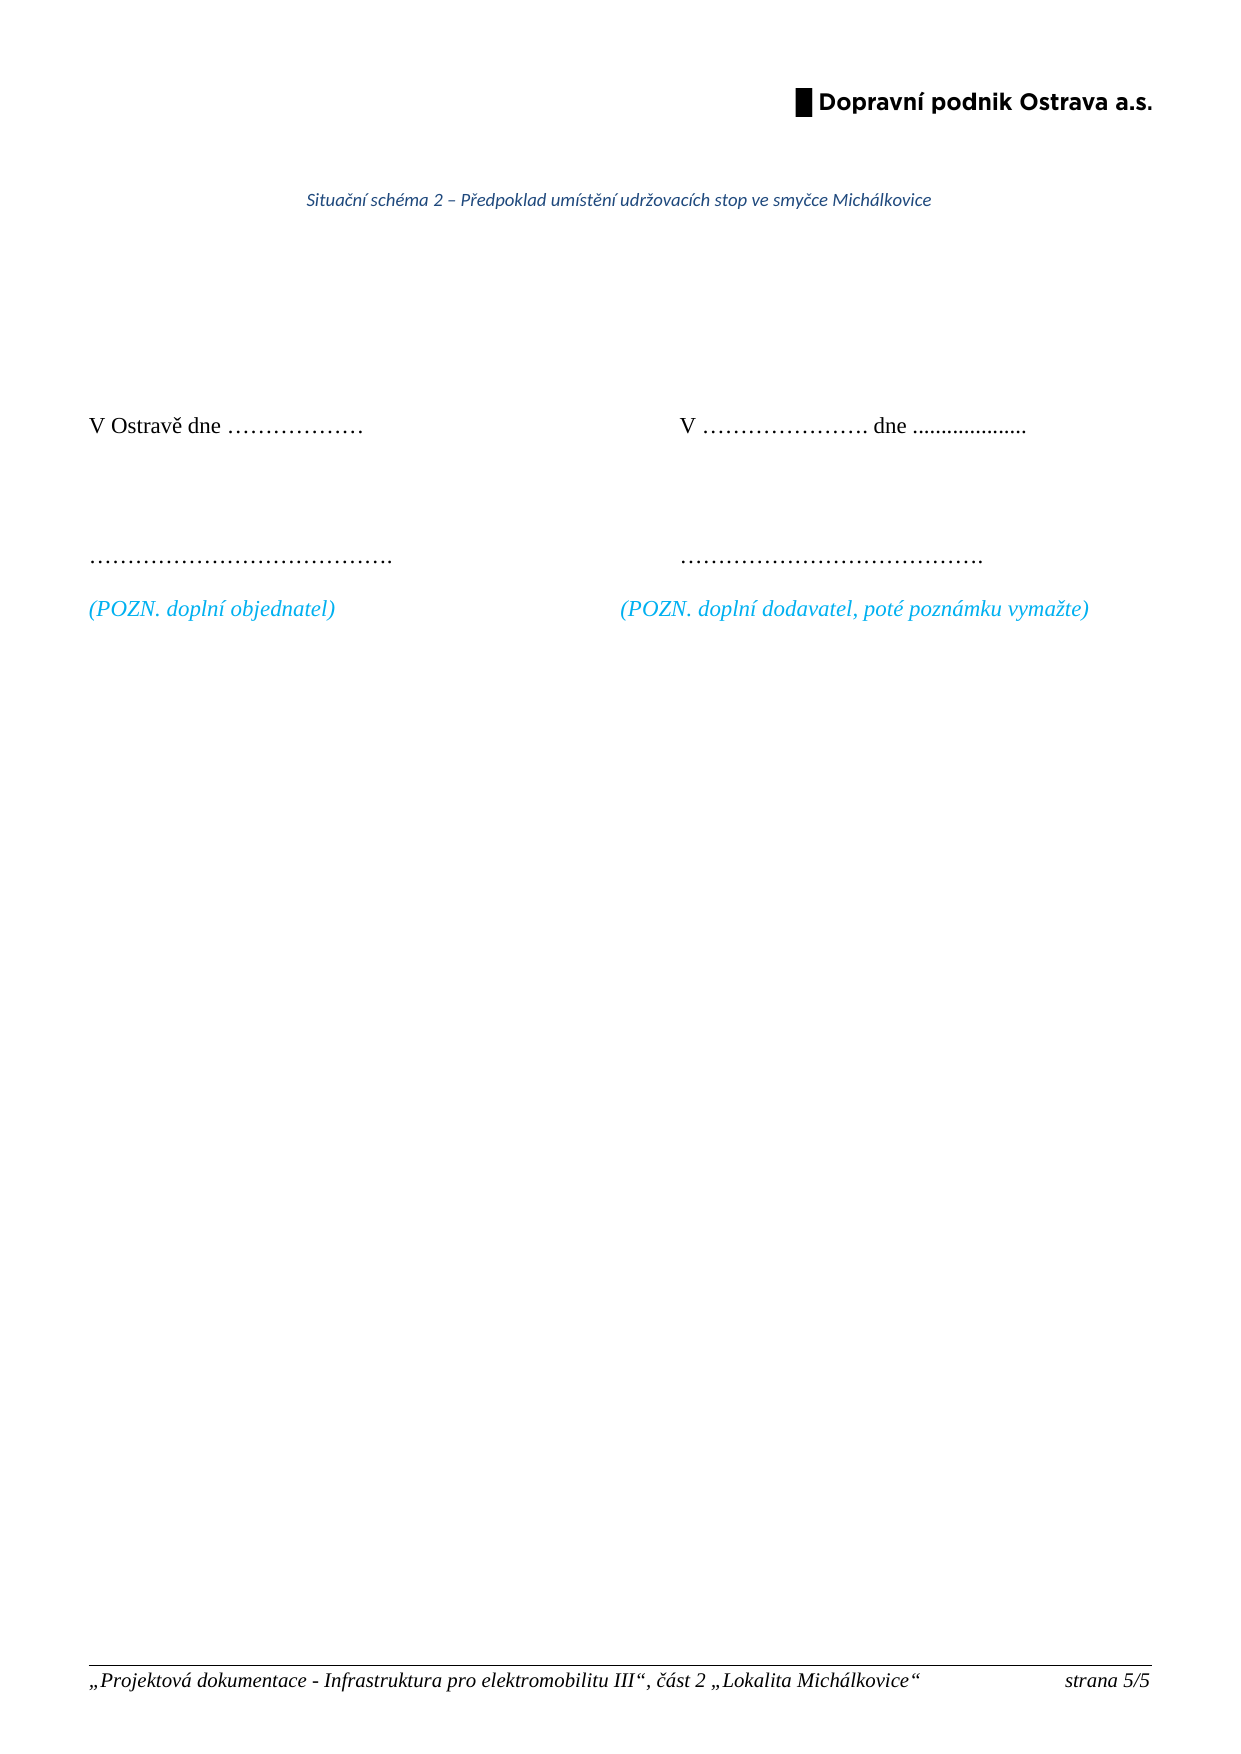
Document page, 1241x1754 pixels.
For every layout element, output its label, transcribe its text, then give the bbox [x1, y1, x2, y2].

text Situační schéma 2 – Předpoklad umístění udržovacích stop ve smyčce Michálkovice [89, 188, 1152, 211]
text (POZN. doplní objednatel) (POZN. doplní dodavatel, poté poznámku vymažte) [89, 595, 1149, 621]
picture [795, 88, 1152, 117]
text V Ostravě dne ……………… V …………………. dne .................... [89, 412, 1149, 438]
text …………………………………. …………………………………. [89, 542, 1152, 569]
